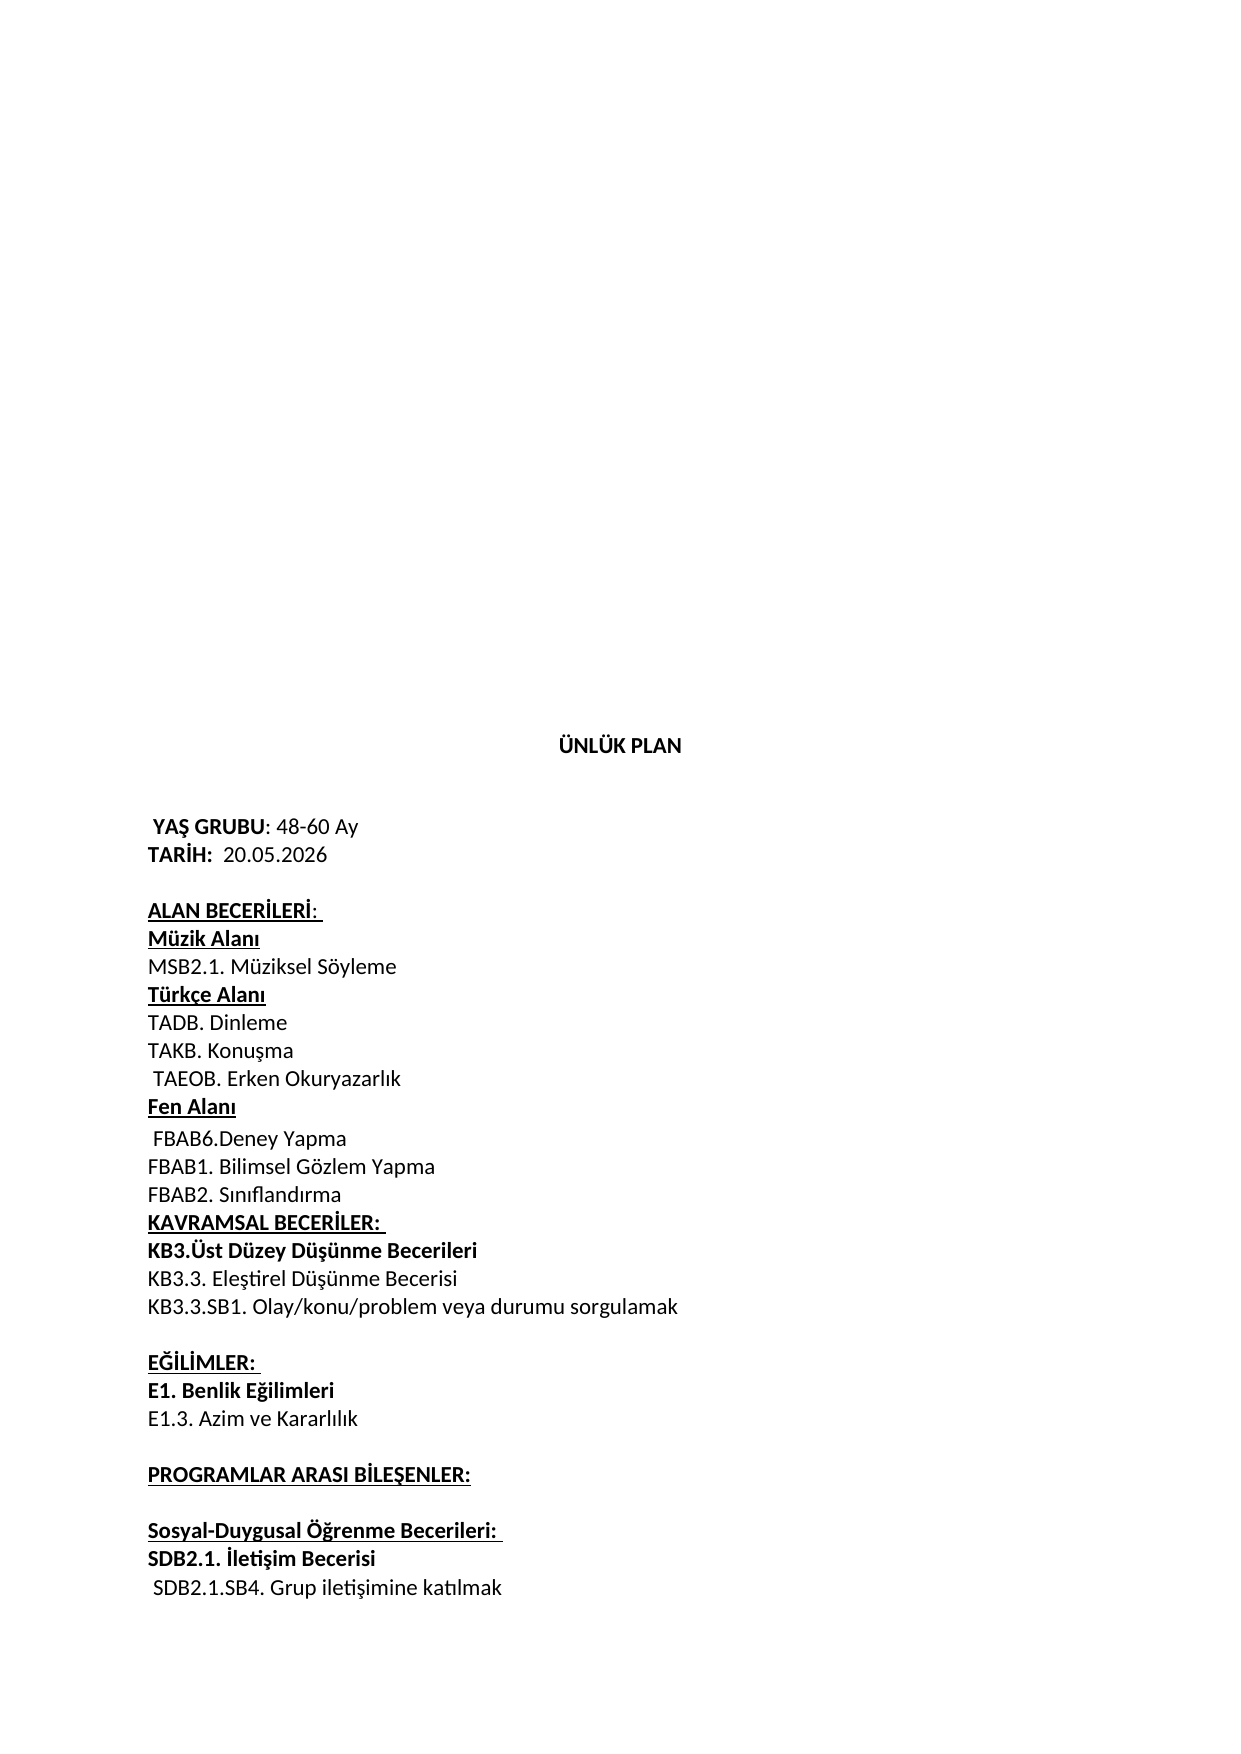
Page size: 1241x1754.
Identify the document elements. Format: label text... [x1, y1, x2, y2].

text Türkçe Alanı [148, 980, 1093, 1008]
text E1. Benlik Eğilimleri [148, 1376, 1093, 1404]
text YAŞ GRUBU: 48-60 Ay [148, 812, 1093, 840]
text SDB2.1. İletişim Becerisi [148, 1544, 1093, 1573]
text FBAB2. Sınıflandırma [148, 1180, 1093, 1208]
text FBAB6.Deney Yapma [148, 1124, 1093, 1152]
text MSB2.1. Müziksel Söyleme [148, 952, 1093, 980]
text ALAN BECERİLERİ: [148, 896, 1093, 924]
text Müzik Alanı [148, 924, 1093, 952]
text TADB. Dinleme [148, 1008, 1093, 1036]
text Fen Alanı [148, 1092, 1093, 1120]
text KB3.3. Eleştirel Düşünme Becerisi [148, 1264, 1093, 1292]
text TAEOB. Erken Okuryazarlık [148, 1064, 1093, 1092]
text PROGRAMLAR ARASI BİLEŞENLER: [148, 1461, 1093, 1488]
text SDB2.1.SB4. Grup iletişimine katılmak [148, 1573, 1093, 1601]
text TARİH: 20.05.2026 [148, 840, 1093, 868]
text TAKB. Konuşma [148, 1036, 1093, 1064]
text Sosyal-Duygusal Öğrenme Becerileri: [148, 1517, 1093, 1544]
text FBAB1. Bilimsel Gözlem Yapma [148, 1152, 1093, 1180]
text EĞİLİMLER: [148, 1348, 1093, 1376]
text ÜNLÜK PLAN [148, 731, 1093, 759]
text KB3.Üst Düzey Düşünme Becerileri [148, 1236, 1093, 1264]
text KB3.3.SB1. Olay/konu/problem veya durumu sorgulamak [148, 1292, 1093, 1320]
text KAVRAMSAL BECERİLER: [148, 1208, 1093, 1236]
text E1.3. Azim ve Kararlılık [148, 1404, 1093, 1432]
